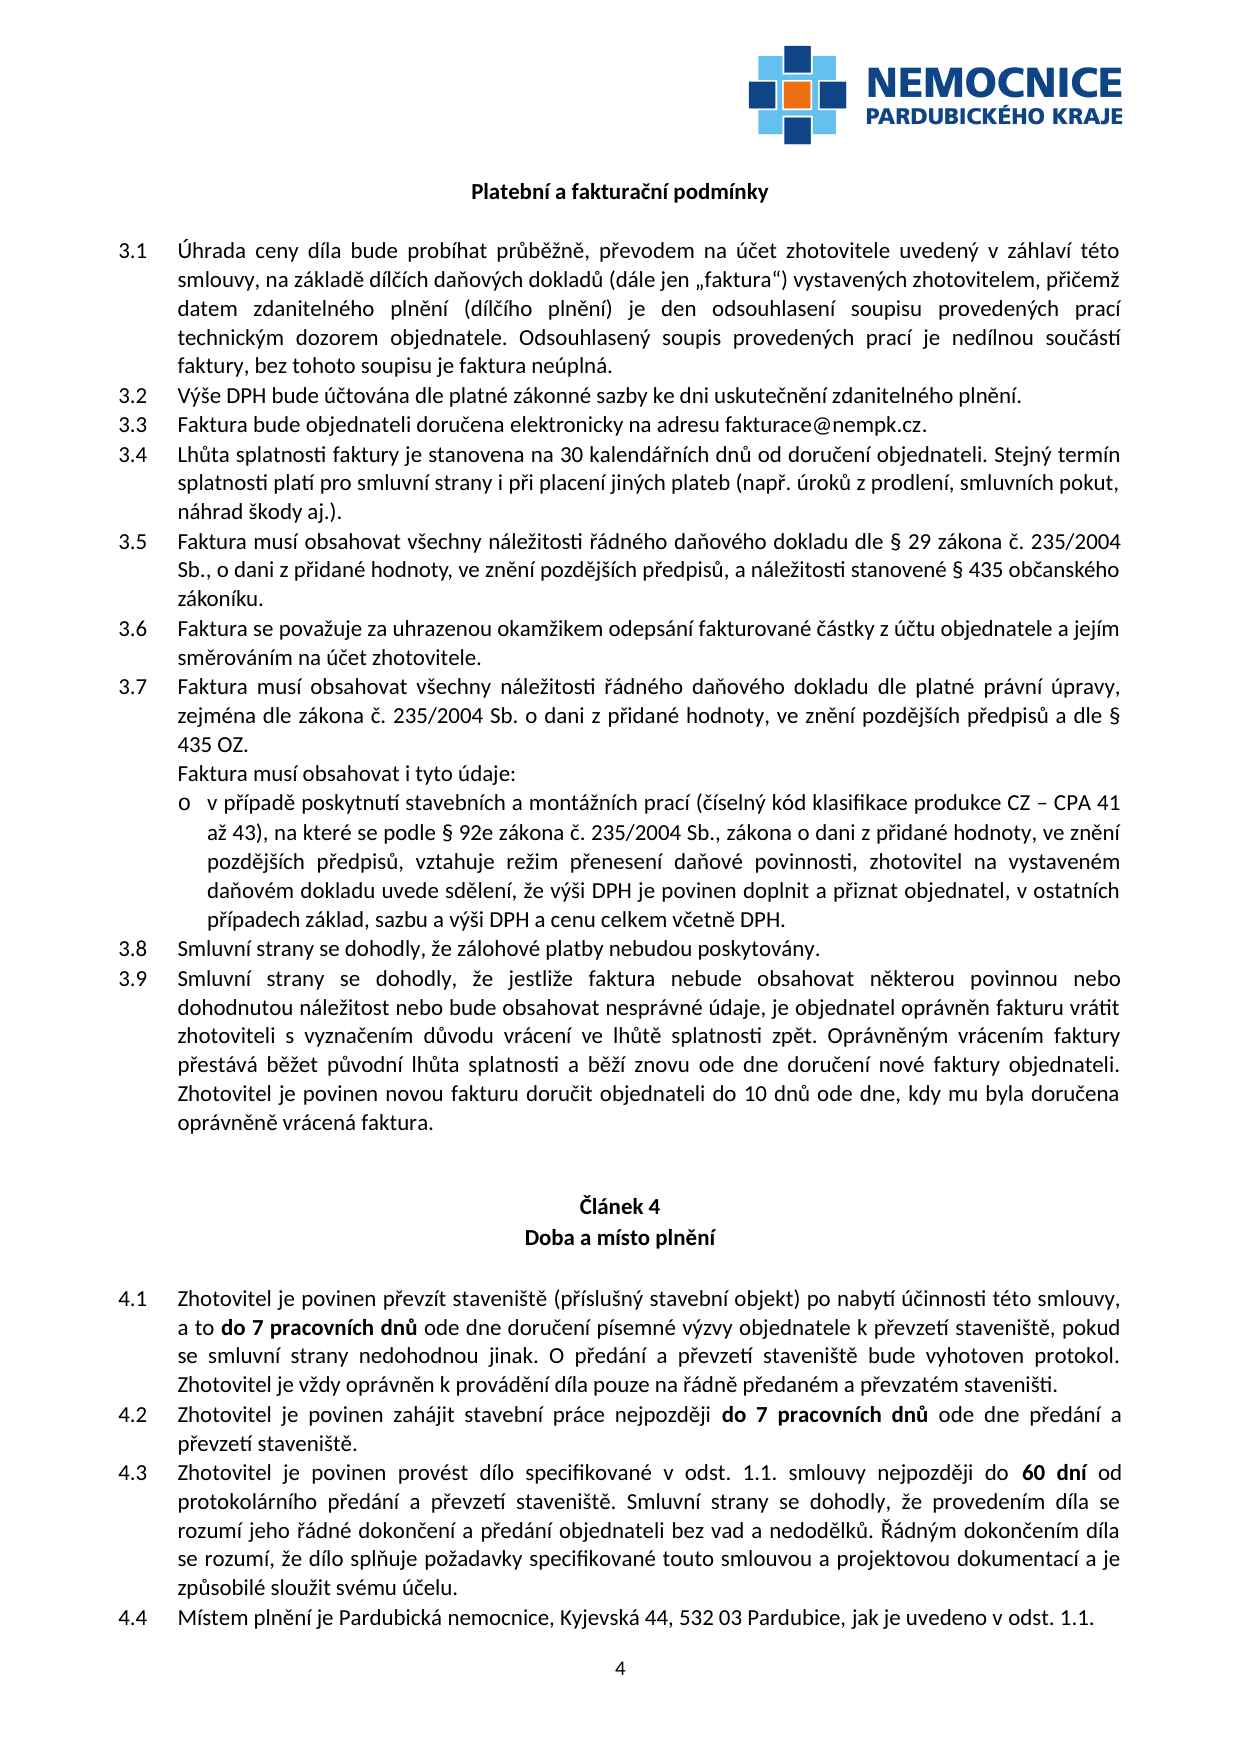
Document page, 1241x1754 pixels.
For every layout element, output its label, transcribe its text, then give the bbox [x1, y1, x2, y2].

list Faktura se považuje za uhrazenou okamžikem odepsání fakturované částky z účtu objednatele a jejím směrováním na účet zhotovitele. [118, 614, 1122, 671]
list Smluvní strany se dohodly, že jestliže faktura nebude obsahovat některou povinnou nebo dohodnutou náležitost nebo bude obsahovat nesprávné údaje, je objednatel oprávněn fakturu vrátit zhotoviteli s vyznačením důvodu vrácení ve lhůtě splatnosti zpět. Oprávněným vrácením faktury přestává běžet původní lhůta splatnosti a běží znovu ode dne doručení nové faktury objednateli. Zhotovitel je povinen novou fakturu doručit objednateli do 10 dnů ode dne, kdy mu byla doručena oprávněně vrácená faktura. [118, 964, 1122, 1136]
list Lhůta splatnosti faktury je stanovena na 30 kalendářních dnů od doručení objednateli. Stejný termín splatnosti platí pro smluvní strany i při placení jiných plateb (např. úroků z prodlení, smluvních pokut, náhrad škody aj.). [118, 440, 1122, 525]
list Zhotovitel je povinen zahájit stavební práce nejpozději do 7 pracovních dnů ode dne předání a převzetí staveniště. [118, 1400, 1122, 1457]
text Článek 4 [155, 1192, 1084, 1220]
list v případě poskytnutí stavebních a montážních prací (číselný kód klasifikace produkce CZ – CPA 41 až 43), na které se podle § 92e zákona č. 235/2004 Sb., zákona o dani z přidané hodnoty, ve znění pozdějších předpisů, vztahuje režim přenesení daňové povinnosti, zhotovitel na vystaveném daňovém dokladu uvede sdělení, že výši DPH je povinen doplnit a přiznat objednatel, v ostatních případech základ, sazbu a výši DPH a cenu celkem včetně DPH. [177, 788, 1122, 933]
list Faktura bude objednateli doručena elektronicky na adresu fakturace@nempk.cz. [118, 410, 1122, 438]
text Platební a fakturační podmínky [155, 177, 1084, 205]
list Výše DPH bude účtována dle platné zákonné sazby ke dni uskutečnění zdanitelného plnění. [118, 381, 1122, 409]
list Faktura musí obsahovat všechny náležitosti řádného daňového dokladu dle § 29 zákona č. 235/2004 Sb., o dani z přidané hodnoty, ve znění pozdějších předpisů, a náležitosti stanovené § 435 občanského zákoníku. [118, 527, 1122, 612]
list Smluvní strany se dohodly, že zálohové platby nebudou poskytovány. [118, 934, 1122, 962]
list Zhotovitel je povinen převzít staveniště (příslušný stavební objekt) po nabytí účinnosti této smlouvy, a to do 7 pracovních dnů ode dne doručení písemné výzvy objednatele k převzetí staveniště, pokud se smluvní strany nedohodnou jinak. O předání a převzetí staveniště bude vyhotoven protokol. Zhotovitel je vždy oprávněn k provádění díla pouze na řádně předaném a převzatém staveništi. [118, 1284, 1122, 1398]
list Faktura musí obsahovat všechny náležitosti řádného daňového dokladu dle platné právní úpravy, zejména dle zákona č. 235/2004 Sb. o dani z přidané hodnoty, ve znění pozdějších předpisů a dle § 435 OZ. [118, 672, 1122, 758]
text Faktura musí obsahovat i tyto údaje: [148, 759, 1122, 787]
list Úhrada ceny díla bude probíhat průběžně, převodem na účet zhotovitele uvedený v záhlaví této smlouvy, na základě dílčích daňových dokladů (dále jen „faktura“) vystavených zhotovitelem, přičemž datem zdanitelného plnění (dílčího plnění) je den odsouhlasení soupisu provedených prací technickým dozorem objednatele. Odsouhlasený soupis provedených prací je nedílnou součástí faktury, bez tohoto soupisu je faktura neúplná. [118, 236, 1122, 379]
picture [747, 45, 1123, 146]
text Doba a místo plnění [155, 1223, 1084, 1251]
list Zhotovitel je povinen provést dílo specifikované v odst. 1.1. smlouvy nejpozději do 60 dní od protokolárního předání a převzetí staveniště. Smluvní strany se dohodly, že provedením díla se rozumí jeho řádné dokončení a předání objednateli bez vad a nedodělků. Řádným dokončením díla se rozumí, že dílo splňuje požadavky specifikované touto smlouvou a projektovou dokumentací a je způsobilé sloužit svému účelu. [118, 1458, 1122, 1601]
list Místem plnění je Pardubická nemocnice, Kyjevská 44, 532 03 Pardubice, jak je uvedeno v odst. 1.1. [118, 1603, 1122, 1631]
